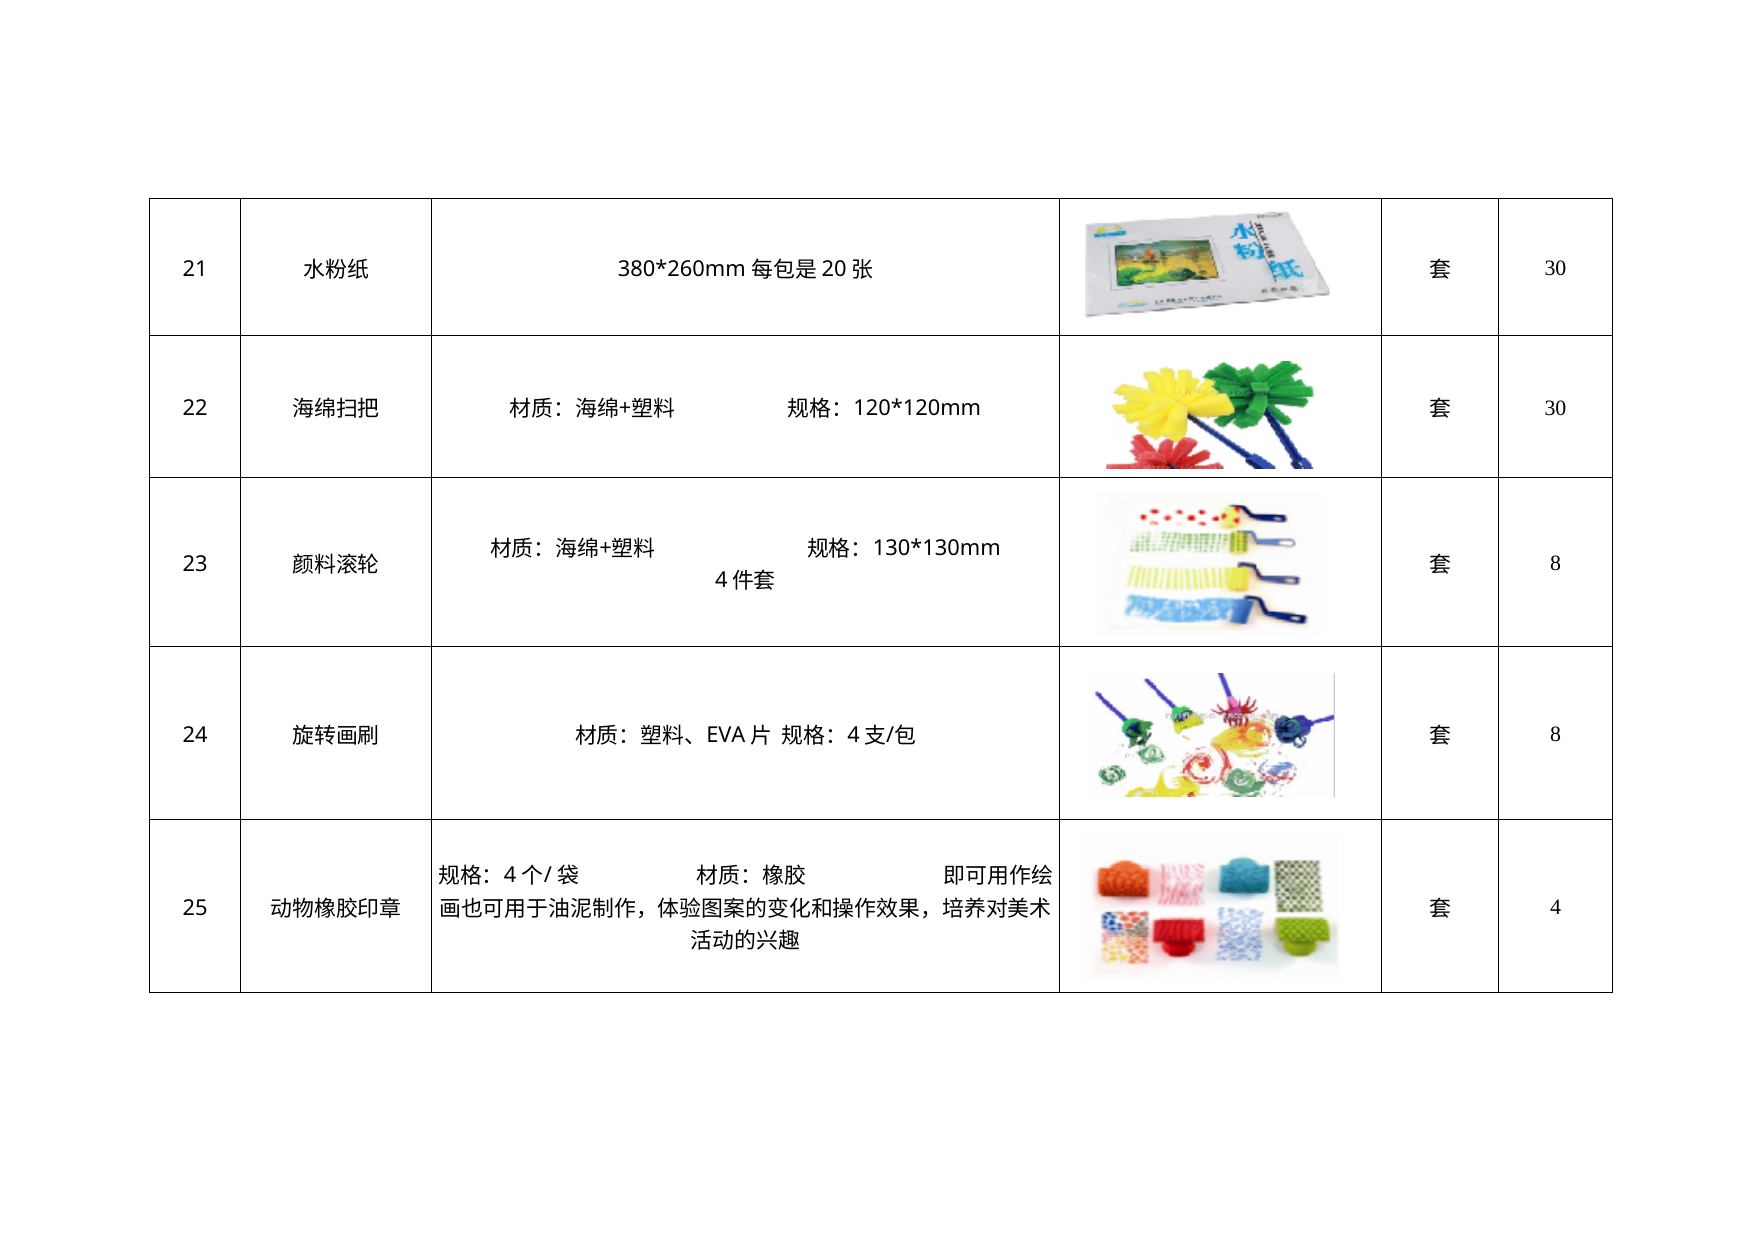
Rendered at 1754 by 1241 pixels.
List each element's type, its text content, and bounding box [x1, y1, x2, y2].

table_cell 套 [1382, 336, 1498, 477]
table_cell [1060, 647, 1381, 819]
table_cell 动物橡胶印章 [241, 820, 431, 992]
table_cell 水粉纸 [241, 199, 431, 335]
table_cell 套 [1382, 478, 1498, 646]
table_cell 4 [1499, 820, 1612, 992]
table_cell 8 [1499, 478, 1612, 646]
table_cell 30 [1499, 199, 1612, 335]
table_cell [1060, 336, 1381, 477]
table_cell 23 [150, 478, 240, 646]
table_cell 材质：塑料、EVA片 规格：4支/包 [432, 647, 1059, 819]
picture [1106, 361, 1318, 469]
table_cell 25 [150, 820, 240, 992]
table_cell 海绵扫把 [241, 336, 431, 477]
table_cell 材质：海绵+塑料 规格：130*130mm 4件套 [432, 478, 1059, 646]
table_cell 22 [150, 336, 240, 477]
table_cell 旋转画刷 [241, 647, 431, 819]
picture [1088, 673, 1336, 797]
table_cell 21 [150, 199, 240, 335]
table_cell 8 [1499, 647, 1612, 819]
table_cell [1060, 820, 1381, 992]
table_cell 规格：4 个/ 袋 材质：橡胶 即可用作绘画也可用于油泥制作，体验图案的变化和操作效果，培养对美术活动的兴趣 [432, 820, 1059, 992]
table_cell 24 [150, 647, 240, 819]
picture [1095, 493, 1324, 637]
table_cell 套 [1382, 199, 1498, 335]
table_cell 套 [1382, 820, 1498, 992]
picture [1080, 834, 1339, 983]
table_cell 材质：海绵+塑料 规格：120*120mm [432, 336, 1059, 477]
table_cell 颜料滚轮 [241, 478, 431, 646]
table_cell 380*260mm 每包是20张 [432, 199, 1059, 335]
table_cell [1060, 478, 1381, 646]
table_cell 30 [1499, 336, 1612, 477]
table_cell [1060, 199, 1381, 335]
table_cell 套 [1382, 647, 1498, 819]
picture [1073, 206, 1336, 321]
